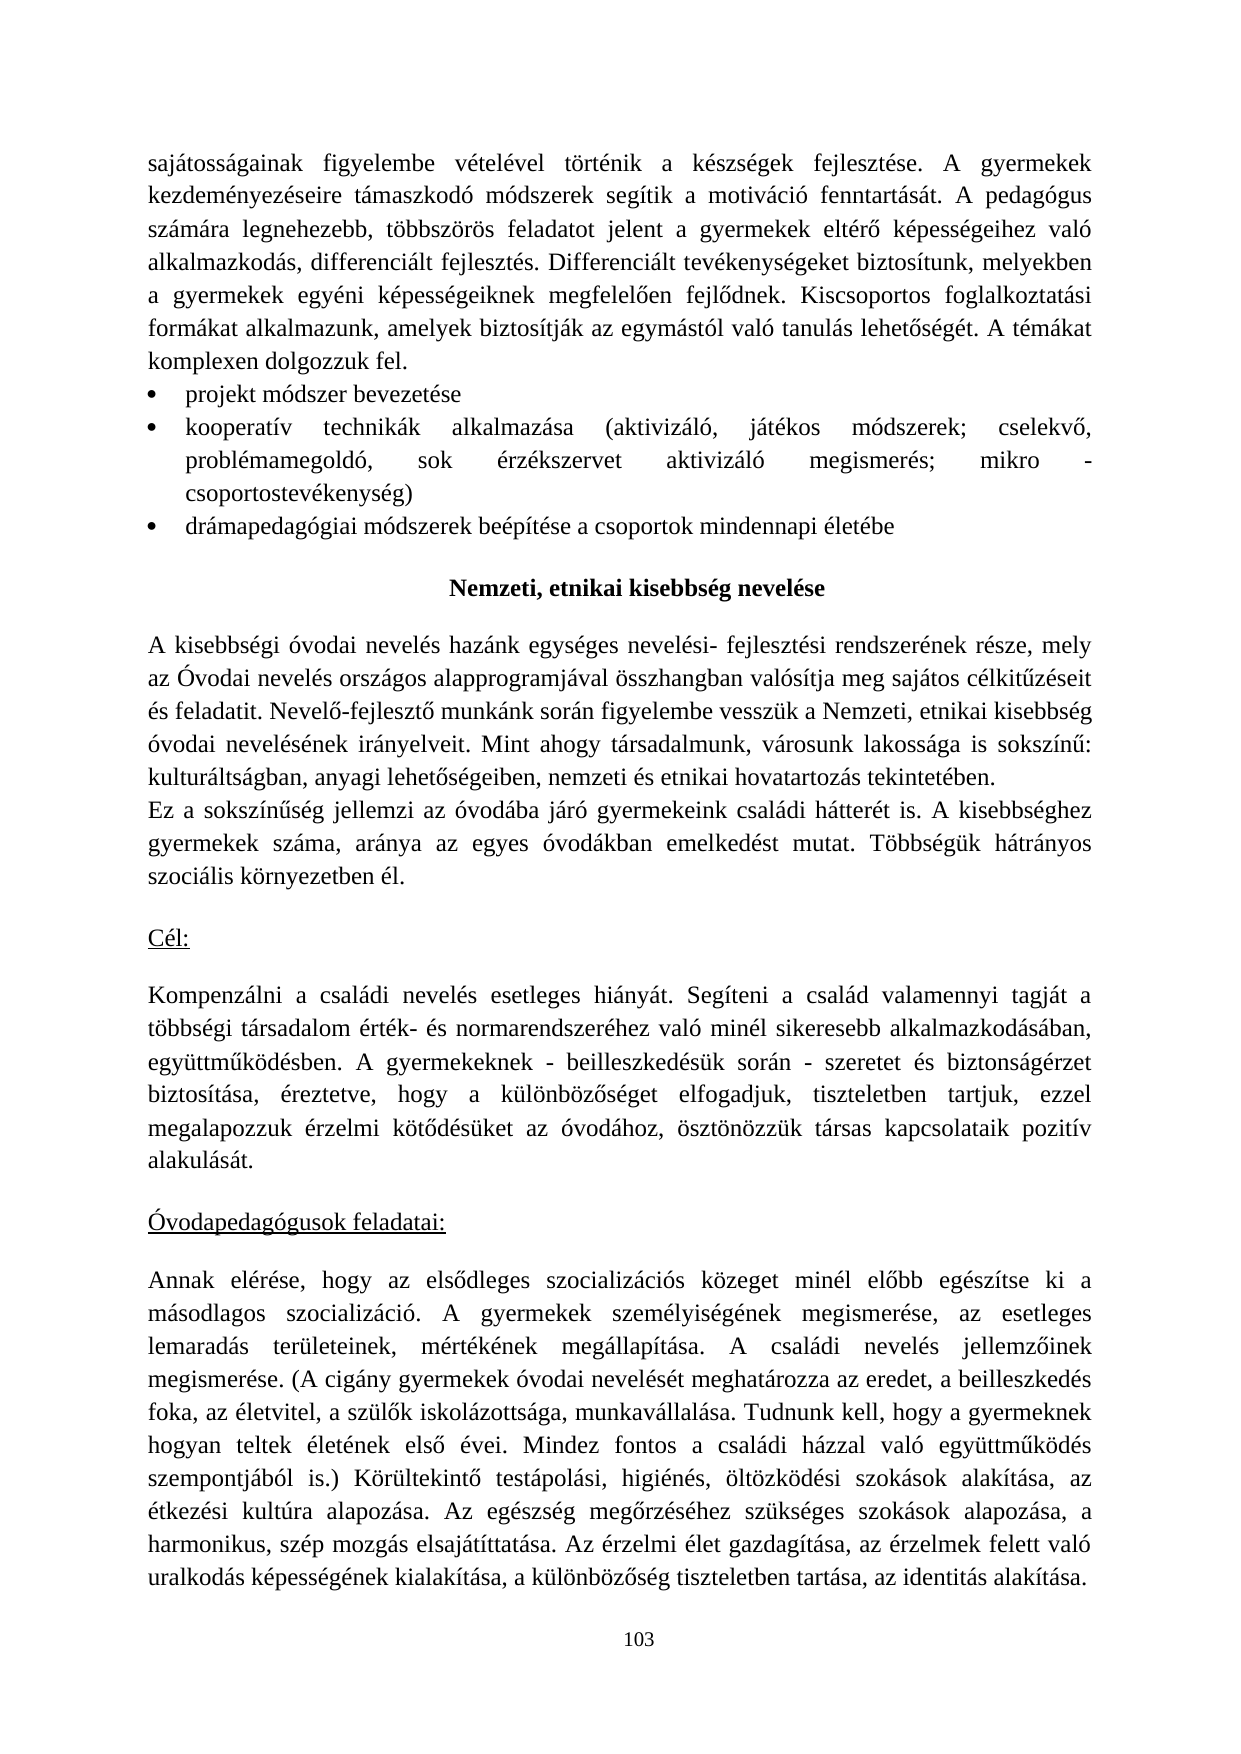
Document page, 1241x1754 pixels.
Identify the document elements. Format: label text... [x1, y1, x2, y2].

list kooperatív technikák alkalmazása (aktivizáló, játékos módszerek; cselekvő, problémamegoldó, sok érzékszervet aktivizáló megismerés; mikro - csoportostevékenység) [148, 412, 1093, 507]
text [148, 148, 1093, 374]
text A kisebbségi óvodai nevelés hazánk egységes nevelési- fejlesztési rendszerének része, mely az Óvodai nevelés országos alapprogramjával összhangban valósítja meg sajátos célkitűzéseit és feladatit. Nevelő-fejlesztő munkánk során figyelembe vesszük a Nemzeti, etnikai kisebbség óvodai nevelésének irányelveit. Mint ahogy társadalmunk, városunk lakossága is sokszínű: kulturáltságban, anyagi lehetőségeiben, nemzeti és etnikai hovatartozás tekintetében. [148, 630, 1093, 791]
text Annak elérése, hogy az elsődleges szocializációs közeget minél előbb egészítse ki a másodlagos szocializáció. A gyermekek személyiségének megismerése, az esetleges lemaradás területeinek, mértékének megállapítása. A családi nevelés jellemzőinek megismerése. (A cigány gyermekek óvodai nevelését meghatározza az eredet, a beilleszkedés foka, az életvitel, a szülők iskolázottsága, munkavállalása. Tudnunk kell, hogy a gyermeknek hogyan teltek életének első évei. Mindez fontos a családi házzal való együttműködés szempontjából is.) Körültekintő testápolási, higiénés, öltözködési szokások alakítása, az étkezési kultúra alapozása. Az egészség megőrzéséhez szükséges szokások alapozása, a harmonikus, szép mozgás elsajátíttatása. Az érzelmi élet gazdagítása, az érzelmek felett való uralkodás képességének kialakítása, a különbözőség tiszteletben tartása, az identitás alakítása. [148, 1265, 1093, 1591]
text Cél: [148, 923, 1093, 952]
subtitle Nemzeti, etnikai kisebbség nevelése [443, 573, 1093, 601]
text Ez a sokszínűség jellemzi az óvodába járó gyermekeink családi hátterét is. A kisebbséghez gyermekek száma, aránya az egyes óvodákban emelkedést mutat. Többségük hátrányos szociális környezetben él. [148, 795, 1093, 890]
list projekt módszer bevezetése [148, 379, 1093, 407]
list drámapedagógiai módszerek beépítése a csoportok mindennapi életébe [148, 511, 1093, 539]
text Óvodapedagógusok feladatai: [148, 1207, 1093, 1236]
text Kompenzálni a családi nevelés esetleges hiányát. Segíteni a család valamennyi tagját a többségi társadalom érték- és normarendszeréhez való minél sikeresebb alkalmazkodásában, együttműködésben. A gyermekeknek - beilleszkedésük során - szeretet és biztonságérzet biztosítása, éreztetve, hogy a különbözőséget elfogadjuk, tiszteletben tartjuk, ezzel megalapozzuk érzelmi kötődésüket az óvodához, ösztönözzük társas kapcsolataik pozitív alakulását. [148, 981, 1093, 1174]
